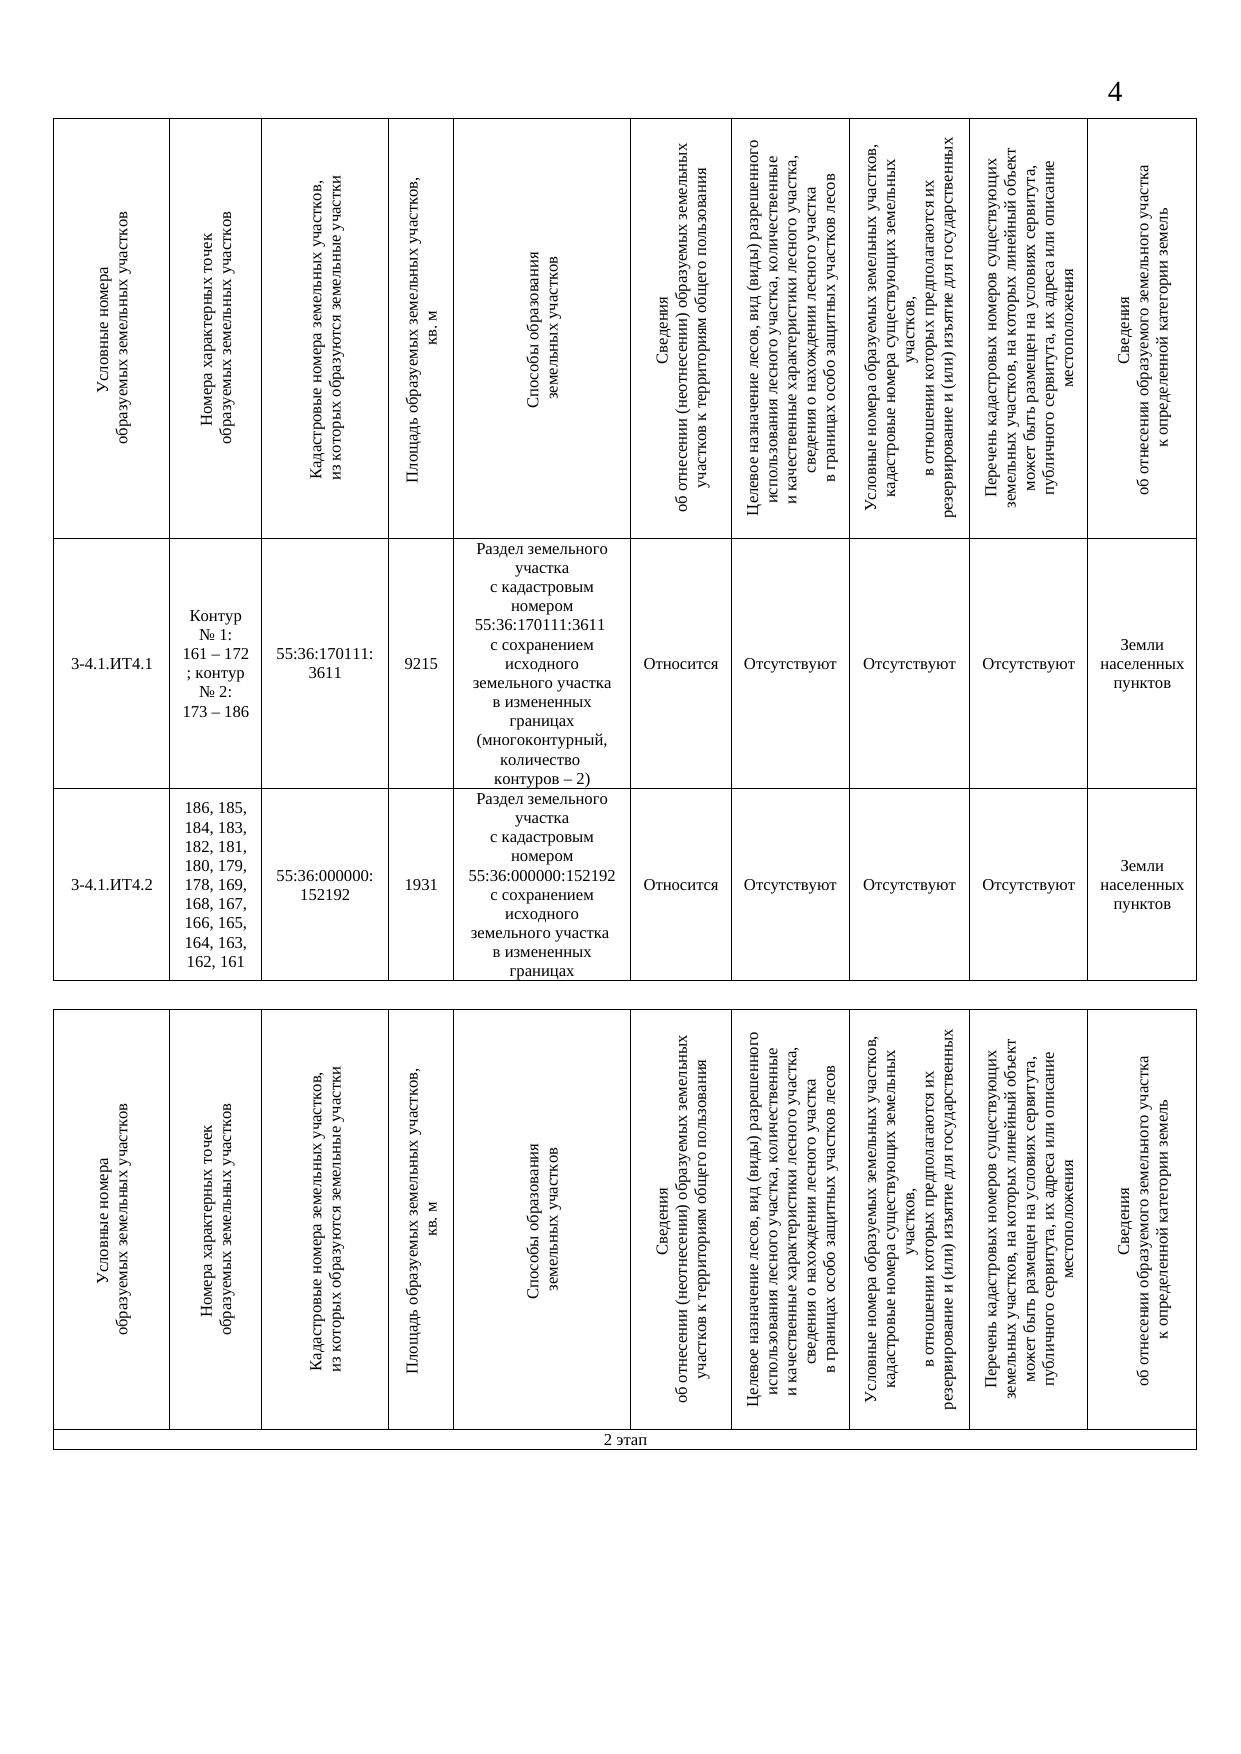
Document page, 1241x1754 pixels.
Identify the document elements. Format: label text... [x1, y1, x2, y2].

table_header Способы образования земельных участков [454, 119, 630, 537]
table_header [389, 1010, 453, 1429]
table_cell Земли населенных пунктов [1088, 539, 1196, 788]
table_cell 2 этап [54, 1430, 1196, 1449]
table_cell Отсутствуют [732, 539, 849, 788]
table_cell Относится [631, 789, 731, 980]
table_cell 55:36:170111:3611 [262, 539, 388, 788]
table_cell 55:36:000000:152192 [262, 789, 388, 980]
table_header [262, 1010, 388, 1429]
table_cell Отсутствуют [850, 789, 969, 980]
table_cell Раздел земельного участка с кадастровым номером 55:36:000000:152192 с сохранением исходного земельного участка в измененных границах [454, 789, 630, 980]
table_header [54, 1010, 169, 1429]
table_header Способы образования земельных участков [454, 1010, 630, 1429]
table_header Площадь образуемых земельных участков, кв. м [389, 119, 453, 537]
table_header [170, 1010, 261, 1429]
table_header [732, 1010, 849, 1429]
table_header Условные номера образуемых земельных участков [54, 119, 169, 537]
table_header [850, 1010, 969, 1429]
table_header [631, 1010, 731, 1429]
table_cell Отсутствуют [850, 539, 969, 788]
table_header Сведения об отнесении образуемого земельного участка к определенной категории земель [1088, 119, 1196, 537]
table_cell Контур № 1: 161 – 172; контур № 2: 173 – 186 [170, 539, 261, 788]
table_cell Раздел земельного участка с кадастровым номером 55:36:170111:3611 с сохранением исходного земельного участка в измененных границах (многоконтурный, количество контуров – 2) [454, 539, 630, 788]
table_header Номера характерных точек образуемых земельных участков [170, 119, 261, 537]
table_header Сведения об отнесении (неотнесении) образуемых земельных участков к территориям общего пользования [631, 119, 731, 537]
table_cell Отсутствуют [970, 789, 1087, 980]
table_cell Отсутствуют [970, 539, 1087, 788]
table_cell 3-4.1.ИТ4.1 [54, 539, 169, 788]
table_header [970, 1010, 1087, 1429]
table_cell 1931 [389, 789, 453, 980]
table_cell Отсутствуют [732, 789, 849, 980]
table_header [1088, 1010, 1196, 1429]
table_cell 9215 [389, 539, 453, 788]
table_cell Относится [631, 539, 731, 788]
table_header Кадастровые номера земельных участков, из которых образуются земельные участки [262, 119, 388, 537]
table_cell Земли населенных пунктов [1088, 789, 1196, 980]
table_cell 186, 185, 184, 183, 182, 181, 180, 179, 178, 169, 168, 167, 166, 165, 164, 163, 162, 161 [170, 789, 261, 980]
table_cell 3-4.1.ИТ4.2 [54, 789, 169, 980]
